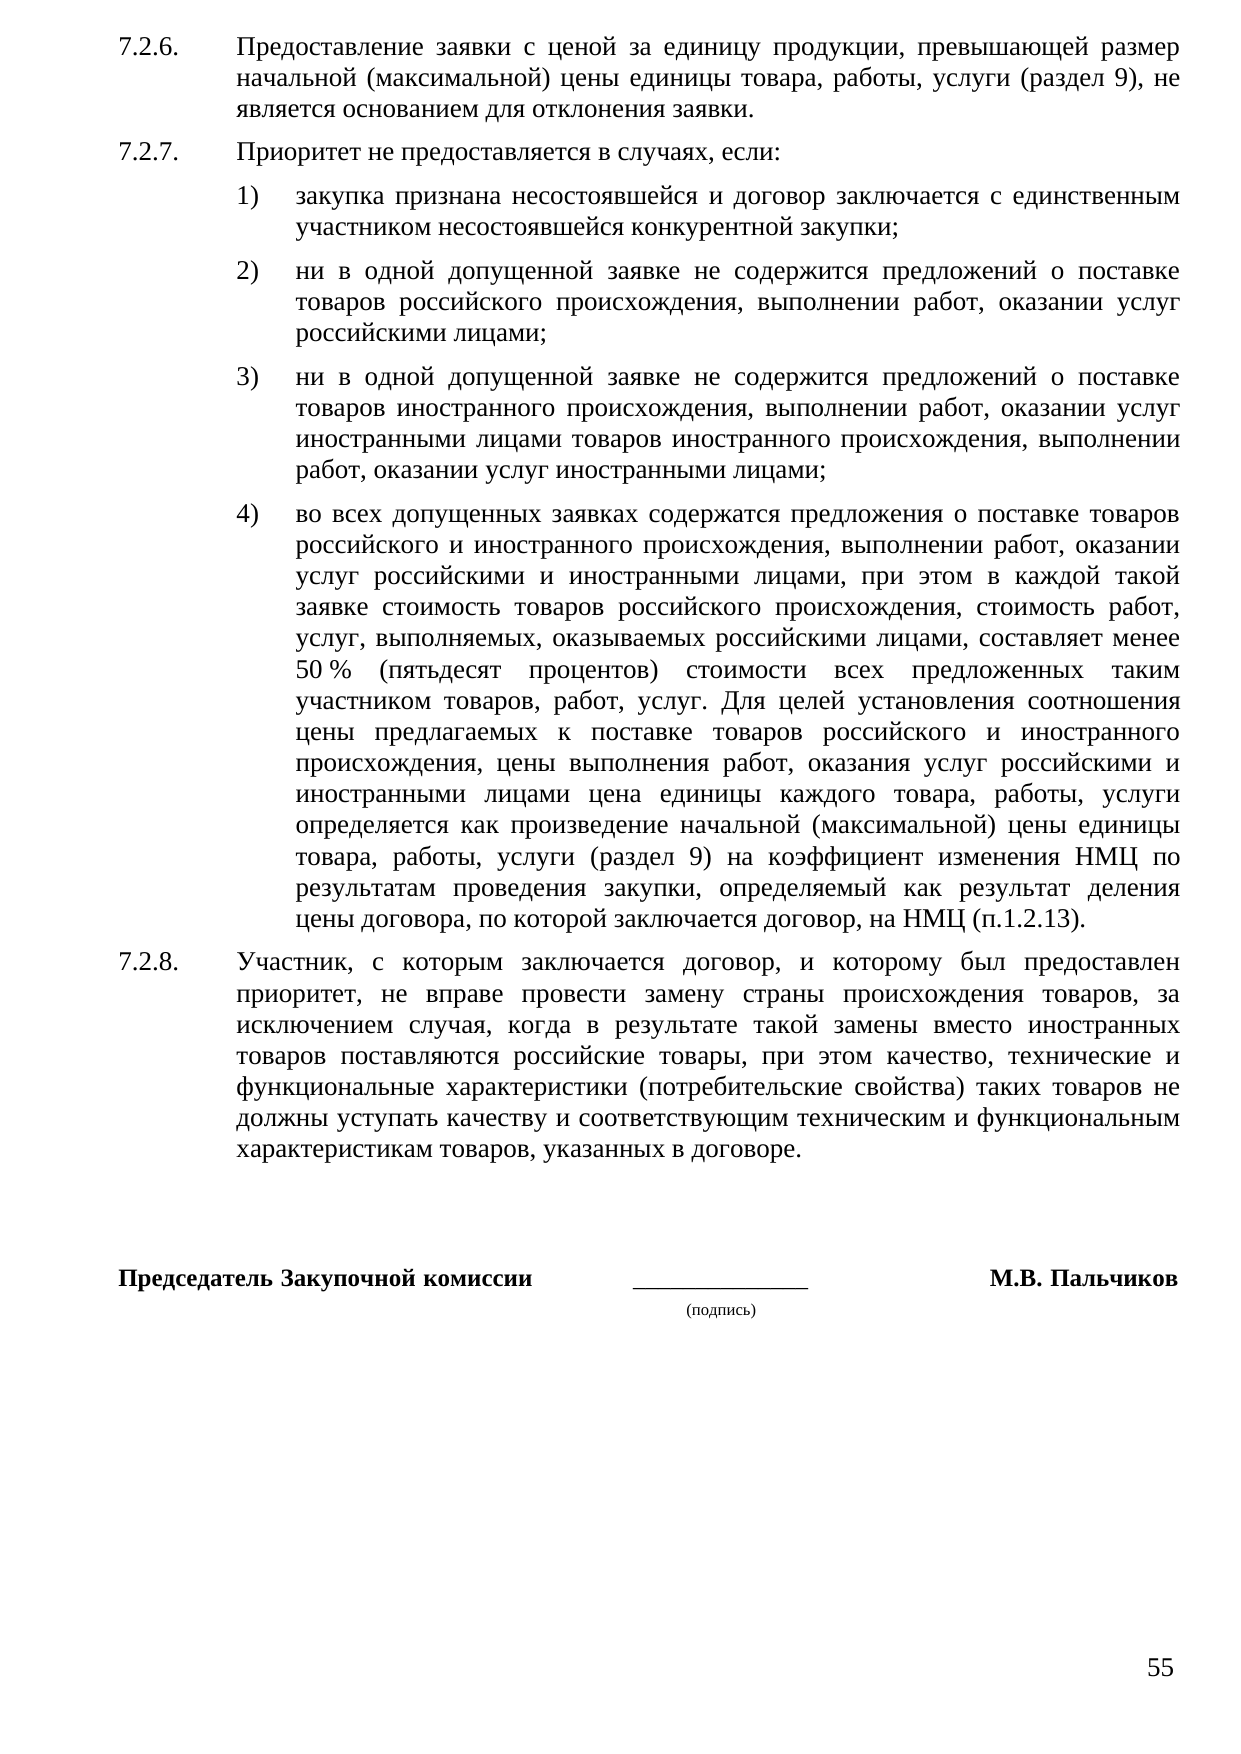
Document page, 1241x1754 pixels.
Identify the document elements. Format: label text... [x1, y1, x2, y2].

text Участник, с которым заключается договор, и которому был предоставлен приоритет, не вправе провести замену страны происхождения товаров, за исключением случая, когда в результате такой замены вместо иностранных товаров поставляются российские товары, при этом качество, технические и функциональные характеристики (потребительские свойства) таких товаров не должны уступать качеству и соответствующим техническим и функциональным характеристикам товаров, указанных в договоре. [118, 946, 1181, 1163]
text закупка признана несостоявшейся и договор заключается с единственным участником несостоявшейся конкурентной закупки; [236, 179, 1181, 241]
text Предоставление заявки с ценой за единицу продукции, превышающей размер начальной (максимальной) цены единицы товара, работы, услуги (раздел 9), не является основанием для отклонения заявки. [118, 29, 1181, 123]
text Председатель Закупочной комиссии ______________ М.В. Пальчиков (подпись) [118, 1263, 1181, 1321]
text во всех допущенных заявках содержатся предложения о поставке товаров российского и иностранного происхождения, выполнении работ, оказании услуг российскими и иностранными лицами, при этом в каждой такой заявке стоимость товаров российского происхождения, стоимость работ, услуг, выполняемых, оказываемых российскими лицами, составляет менее 50 % (пятьдесят процентов) стоимости всех предложенных таким участником товаров, работ, услуг. Для целей установления соотношения цены предлагаемых к поставке товаров российского и иностранного происхождения, цены выполнения работ, оказания услуг российскими и иностранными лицами цена единицы каждого товара, работы, услуги определяется как произведение начальной (максимальной) цены единицы товара, работы, услуги (раздел 9) на коэффициент изменения НМЦ по результатам проведения закупки, определяемый как результат деления цены договора, по которой заключается договор, на НМЦ (п.1.2.13). [236, 497, 1181, 933]
text ни в одной допущенной заявке не содержится предложений о поставке товаров российского происхождения, выполнении работ, оказании услуг российскими лицами; [236, 254, 1181, 347]
text ни в одной допущенной заявке не содержится предложений о поставке товаров иностранного происхождения, выполнении работ, оказании услуг иностранными лицами товаров иностранного происхождения, выполнении работ, оказании услуг иностранными лицами; [236, 360, 1181, 484]
text Приоритет не предоставляется в случаях, если: [118, 136, 1181, 167]
